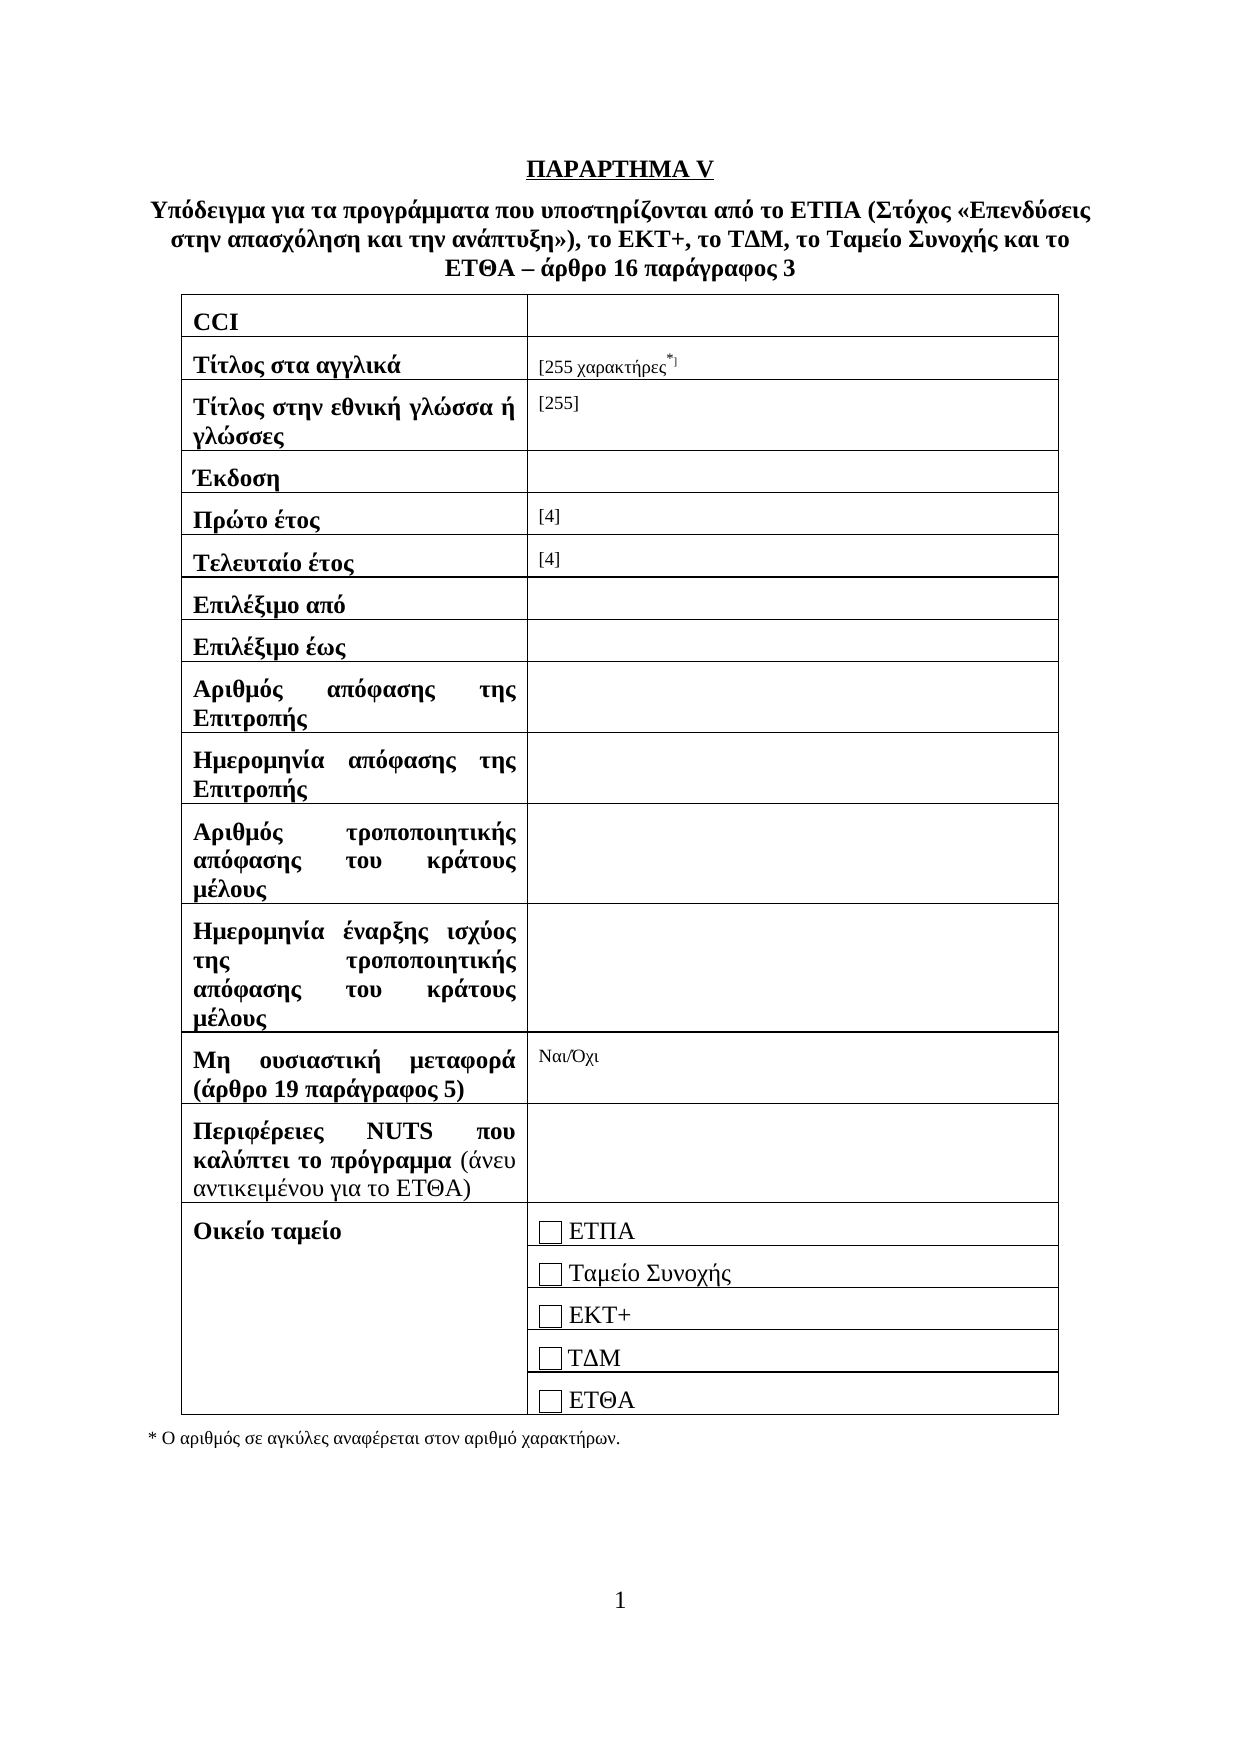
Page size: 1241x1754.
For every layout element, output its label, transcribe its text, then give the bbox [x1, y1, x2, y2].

table_cell [528, 733, 1058, 803]
table_cell Τίτλος στην εθνική γλώσσα ή γλώσσες [182, 380, 527, 449]
table_cell [528, 904, 1058, 1031]
table_cell Μη ουσιαστική μεταφορά (άρθρο 19 παράγραφος 5) [182, 1033, 527, 1102]
text ΠΑΡΑΡΤΗΜΑ V [148, 154, 1093, 183]
table_cell Ημερομηνία απόφασης της Επιτροπής [182, 733, 527, 803]
table_header CCI [182, 295, 527, 336]
table_cell [528, 804, 1058, 903]
table_cell ΕΤΠΑ [528, 1203, 1058, 1244]
text Υπόδειγμα για τα προγράμματα που υποστηρίζονται από το ΕΤΠΑ (Στόχος «Επενδύσεις στην απασχόληση και την ανάπτυξη»), το ΕΚΤ+, το ΤΔΜ, το Ταμείο Συνοχής και το ΕΤΘΑ – άρθρο 16 παράγραφος 3 [148, 195, 1093, 281]
table_cell Αριθμός απόφασης της Επιτροπής [182, 662, 527, 732]
text * Ο αριθμός σε αγκύλες αναφέρεται στον αριθμό χαρακτήρων. [148, 1427, 1093, 1449]
table_cell [4] [528, 493, 1058, 534]
table_cell Επιλέξιμο έως [182, 620, 527, 661]
table_header [528, 295, 1058, 336]
table_cell Έκδοση [182, 451, 527, 492]
table_cell Τίτλος στα αγγλικά [182, 337, 527, 378]
table_cell Ναι/Όχι [528, 1033, 1058, 1102]
table_cell Ταμείο Συνοχής [528, 1246, 1058, 1287]
table_cell [528, 620, 1058, 661]
table_cell ΤΔΜ [528, 1330, 1058, 1371]
table_cell ΕΚΤ+ [528, 1288, 1058, 1329]
table_cell [4] [528, 535, 1058, 576]
table_cell Πρώτο έτος [182, 493, 527, 534]
table_cell [528, 1104, 1058, 1202]
table_cell Τελευταίο έτος [182, 535, 527, 576]
table_cell [255 χαρακτήρες*] [528, 337, 1058, 378]
table_cell Περιφέρειες NUTS που καλύπτει το πρόγραμμα (άνευ αντικειμένου για το ΕΤΘΑ) [182, 1104, 527, 1202]
table_cell [528, 451, 1058, 492]
table_cell Επιλέξιμο από [182, 578, 527, 619]
table_cell [528, 662, 1058, 732]
table_cell Αριθμός τροποποιητικής απόφασης του κράτους μέλους [182, 804, 527, 903]
table_cell [528, 578, 1058, 619]
table_cell Οικείο ταμείο [182, 1203, 527, 1414]
table_cell Ημερομηνία έναρξης ισχύος της τροποποιητικής απόφασης του κράτους μέλους [182, 904, 527, 1031]
table_cell ΕΤΘΑ [528, 1373, 1058, 1414]
table_cell [255] [528, 380, 1058, 449]
